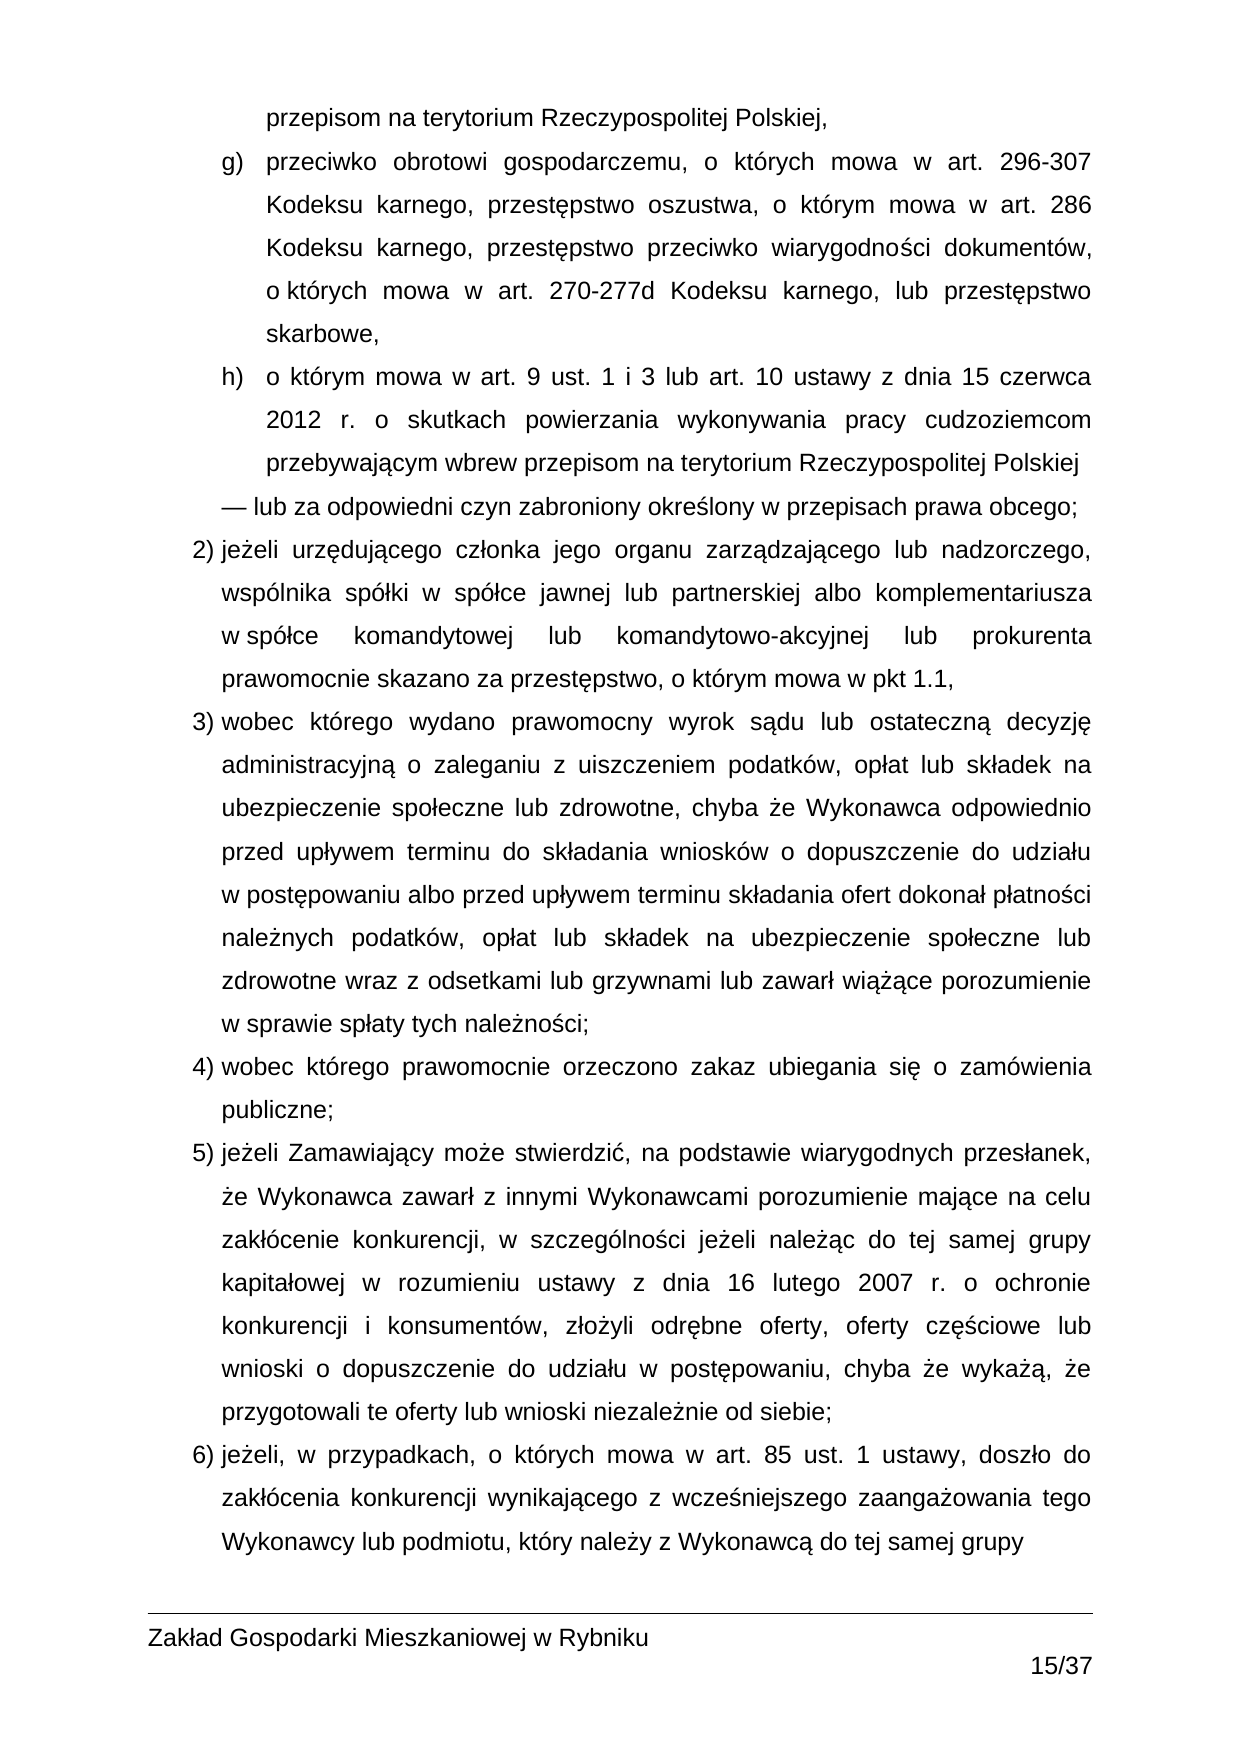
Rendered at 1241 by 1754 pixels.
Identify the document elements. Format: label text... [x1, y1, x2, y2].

list jeżeli Zamawiający może stwierdzić, na podstawie wiarygodnych przesłanek, że Wykonawca zawarł z innymi Wykonawcami porozumienie mające na celu zakłócenie konkurencji, w szczególności jeżeli należąc do tej samej grupy kapitałowej w rozumieniu ustawy z dnia 16 lutego 2007 r. o ochronie konkurencji i konsumentów, złożyli odrębne oferty, oferty częściowe lub wnioski o dopuszczenie do udziału w postępowaniu, chyba że wykażą, że przygotowali te oferty lub wnioski niezależnie od siebie; [192, 1138, 1093, 1426]
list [221, 103, 1093, 132]
list o którym mowa w art. 9 ust. 1 i 3 lub art. 10 ustawy z dnia 15 czerwca 2012 r. o skutkach powierzania wykonywania pracy cudzoziemcom przebywającym wbrew przepisom na terytorium Rzeczypospolitej Polskiej [221, 362, 1093, 477]
list przeciwko obrotowi gospodarczemu, o których mowa w art. 296-307 Kodeksu karnego, przestępstwo oszustwa, o którym mowa w art. 286 Kodeksu karnego, przestępstwo przeciwko wiarygodności dokumentów, o których mowa w art. 270-277d Kodeksu karnego, lub przestępstwo skarbowe, [221, 147, 1093, 348]
list — lub za odpowiedni czyn zabroniony określony w przepisach prawa obcego; [221, 492, 1093, 520]
list jeżeli urzędującego członka jego organu zarządzającego lub nadzorczego, wspólnika spółki w spółce jawnej lub partnerskiej albo komplementariusza w spółce komandytowej lub komandytowo-akcyjnej lub prokurenta prawomocnie skazano za przestępstwo, o którym mowa w pkt 1.1, [192, 535, 1093, 693]
list wobec którego wydano prawomocny wyrok sądu lub ostateczną decyzję administracyjną o zaleganiu z uiszczeniem podatków, opłat lub składek na ubezpieczenie społeczne lub zdrowotne, chyba że Wykonawca odpowiednio przed upływem terminu do składania wniosków o dopuszczenie do udziału w postępowaniu albo przed upływem terminu składania ofert dokonał płatności należnych podatków, opłat lub składek na ubezpieczenie społeczne lub zdrowotne wraz z odsetkami lub grzywnami lub zawarł wiążące porozumienie w sprawie spłaty tych należności; [192, 707, 1093, 1038]
list jeżeli, w przypadkach, o których mowa w art. 85 ust. 1 ustawy, doszło do zakłócenia konkurencji wynikającego z wcześniejszego zaangażowania tego Wykonawcy lub podmiotu, który należy z Wykonawcą do tej samej grupy [192, 1440, 1093, 1555]
list wobec którego prawomocnie orzeczono zakaz ubiegania się o zamówienia publiczne; [192, 1052, 1093, 1124]
